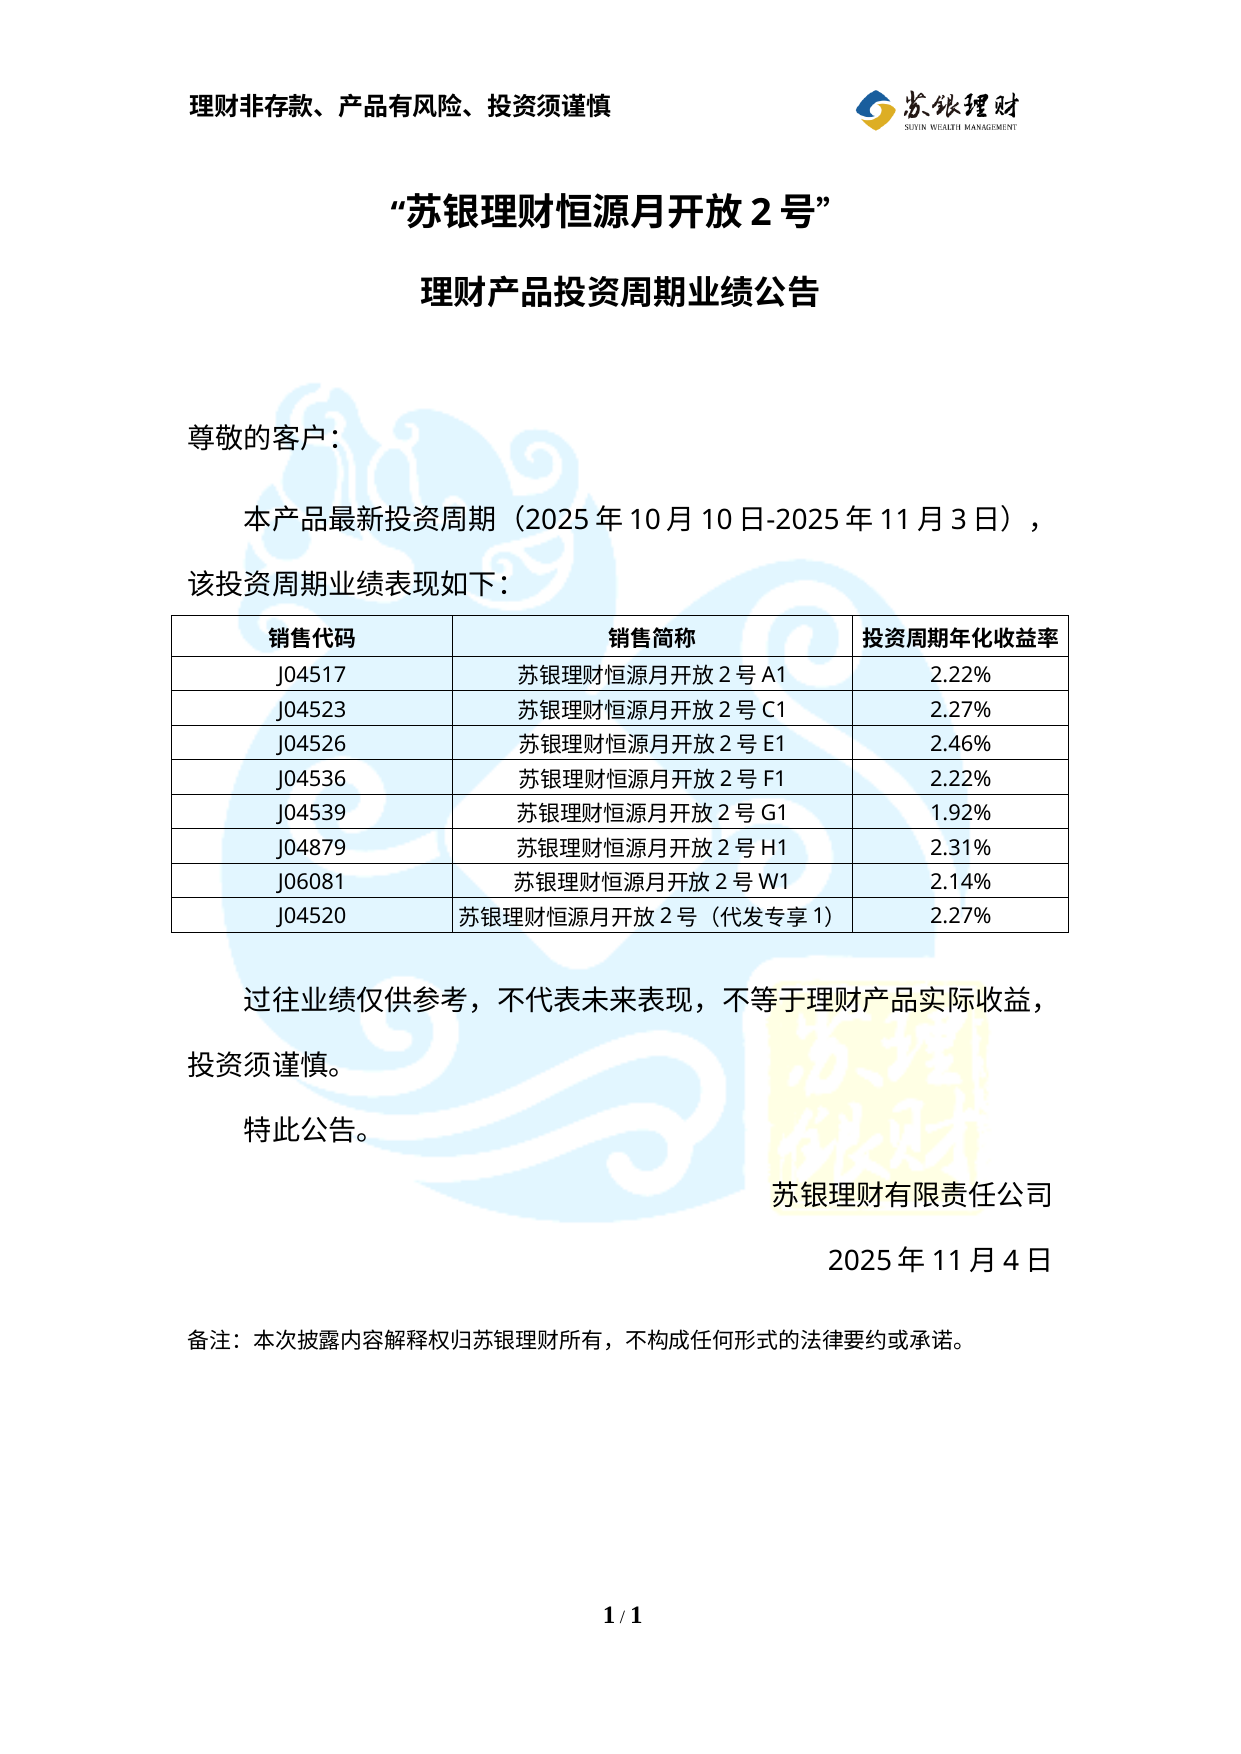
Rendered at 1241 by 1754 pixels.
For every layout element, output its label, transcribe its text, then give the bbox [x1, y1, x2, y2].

table_cell 苏银理财恒源月开放2号F1 [453, 760, 852, 794]
text “苏银理财恒源月开放2号” [187, 176, 1053, 241]
table_cell 苏银理财恒源月开放2号（代发专享1） [453, 898, 852, 932]
table_cell 2.27% [853, 691, 1068, 725]
text 苏银理财有限责任公司 [187, 1160, 1053, 1225]
table_cell 苏银理财恒源月开放2号H1 [453, 829, 852, 863]
table_cell 苏银理财恒源月开放2号E1 [453, 726, 852, 759]
text 本产品最新投资周期（2025年10月10日-2025年11月3日），该投资周期业绩表现如下： [187, 485, 1053, 615]
table_header 销售代码 [172, 616, 452, 656]
table_cell J04517 [172, 657, 452, 690]
table_cell 2.22% [853, 657, 1068, 690]
text 过往业绩仅供参考，不代表未来表现，不等于理财产品实际收益，投资须谨慎。 [187, 965, 1053, 1095]
table_cell J04879 [172, 829, 452, 863]
text 特此公告。 [187, 1095, 1053, 1160]
table_cell 2.14% [853, 864, 1068, 897]
table_cell 苏银理财恒源月开放2号C1 [453, 691, 852, 725]
table_cell J06081 [172, 864, 452, 897]
table_cell 苏银理财恒源月开放2号G1 [453, 795, 852, 828]
table_cell J04526 [172, 726, 452, 759]
picture [831, 73, 1049, 143]
text 尊敬的客户： [187, 404, 1053, 469]
text 理财产品投资周期业绩公告 [187, 258, 1053, 323]
table_cell J04520 [172, 898, 452, 932]
table_cell 苏银理财恒源月开放2号W1 [453, 864, 852, 897]
table_header 投资周期年化收益率 [853, 616, 1068, 656]
table_cell 2.46% [853, 726, 1068, 759]
table_cell 2.31% [853, 829, 1068, 863]
text 备注：本次披露内容解释权归苏银理财所有，不构成任何形式的法律要约或承诺。 [187, 1323, 1053, 1355]
table_cell J04536 [172, 760, 452, 794]
table_cell 苏银理财恒源月开放2号A1 [453, 657, 852, 690]
text 2025年11月4日 [187, 1225, 1053, 1290]
table_cell J04539 [172, 795, 452, 828]
table_cell 2.22% [853, 760, 1068, 794]
table_cell J04523 [172, 691, 452, 725]
table_header 销售简称 [453, 616, 852, 656]
table_cell 2.27% [853, 898, 1068, 932]
table_cell 1.92% [853, 795, 1068, 828]
